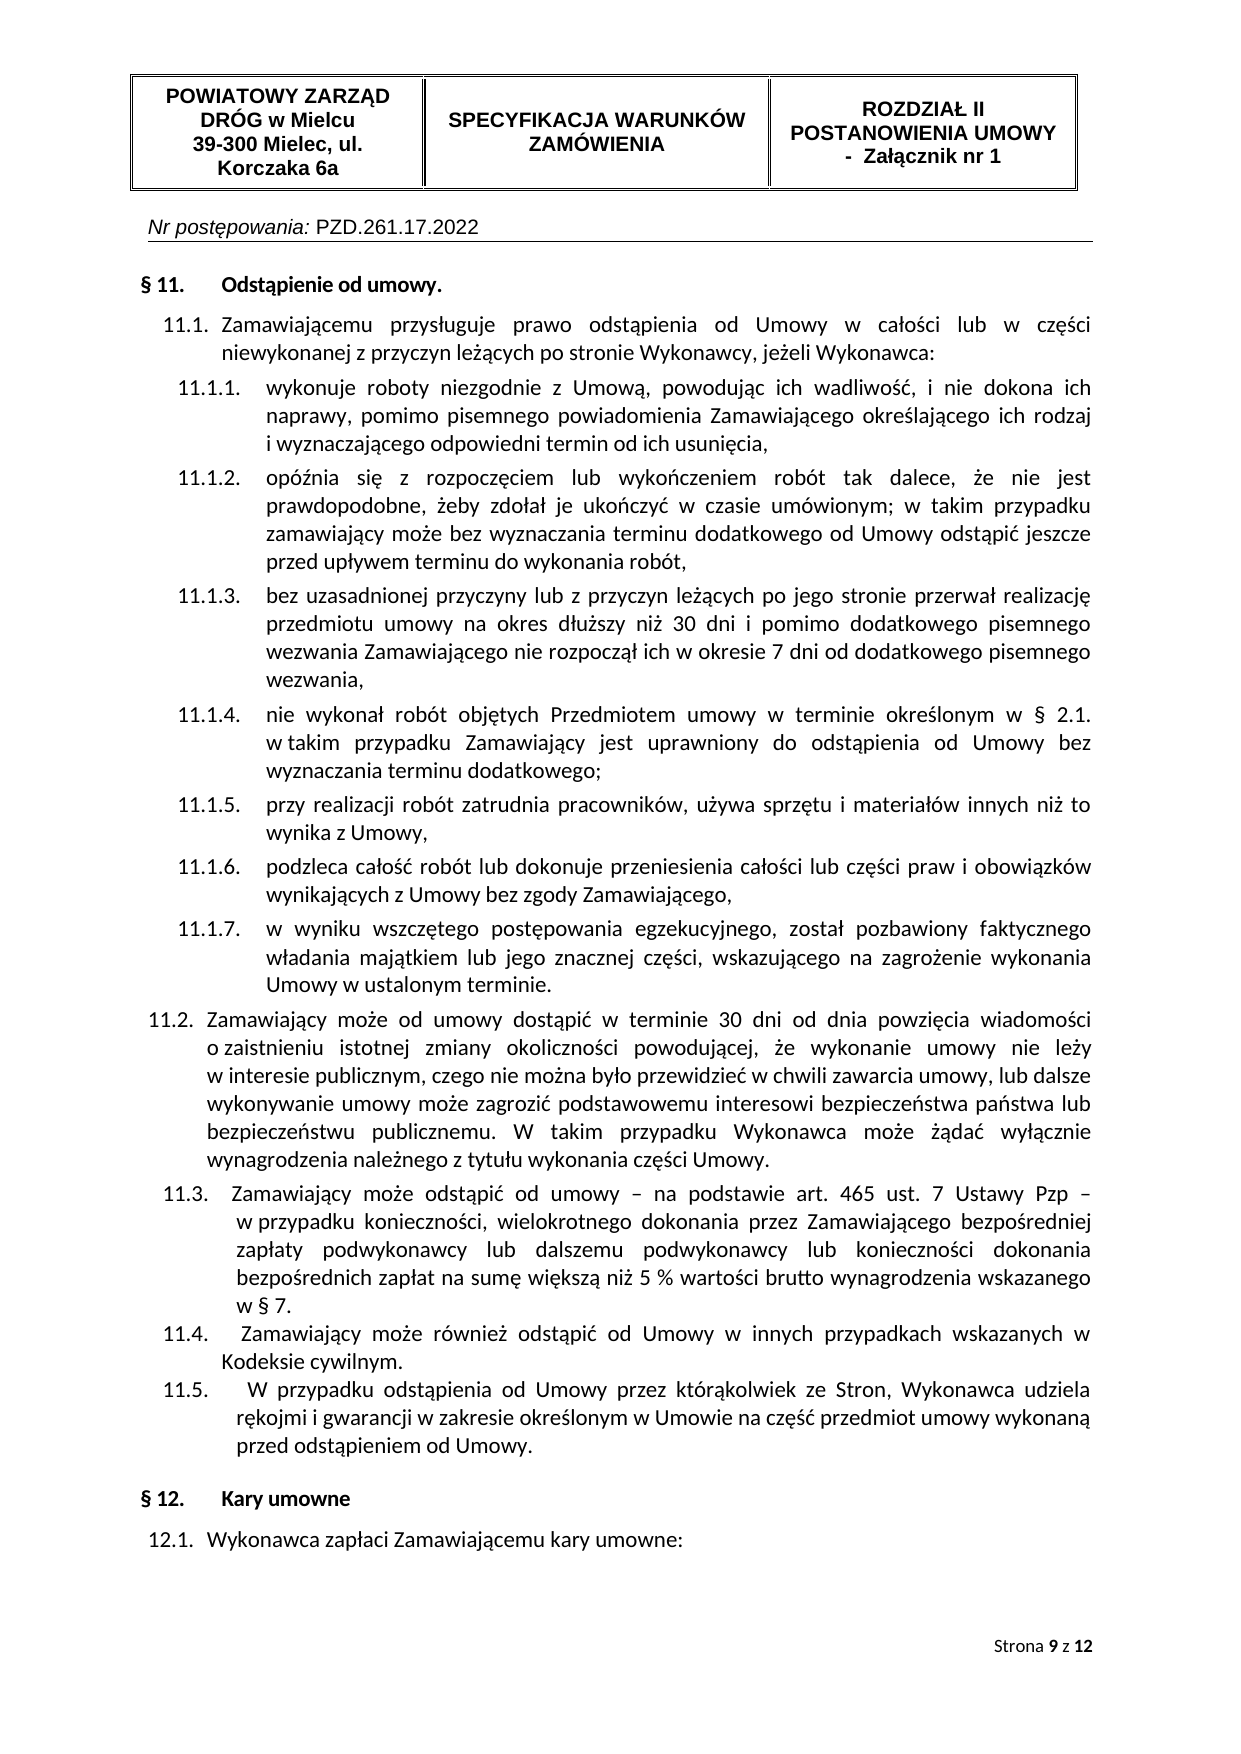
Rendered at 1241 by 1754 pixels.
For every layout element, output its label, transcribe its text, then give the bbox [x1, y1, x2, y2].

subtitle Kary umowne [162, 1484, 1093, 1512]
subtitle nie wykonał robót objętych Przedmiotem umowy w terminie określonym w § 2.1. w takim przypadku Zamawiający jest uprawniony do odstąpienia od Umowy bez wyznaczania terminu dodatkowego; [177, 700, 1093, 784]
subtitle Zamawiający może od umowy dostąpić w terminie 30 dni od dnia powzięcia wiadomości o zaistnieniu istotnej zmiany okoliczności powodującej, że wykonanie umowy nie leży w interesie publicznym, czego nie można było przewidzieć w chwili zawarcia umowy, lub dalsze wykonywanie umowy może zagrozić podstawowemu interesowi bezpieczeństwa państwa lub bezpieczeństwu publicznemu. W takim przypadku Wykonawca może żądać wyłącznie wynagrodzenia należnego z tytułu wykonania części Umowy. [148, 1005, 1093, 1173]
text 11.4. Zamawiający może również odstąpić od Umowy w innych przypadkach wskazanych w Kodeksie cywilnym. [162, 1319, 1093, 1375]
subtitle Odstąpienie od umowy. [162, 270, 1093, 298]
text 11.5. W przypadku odstąpienia od Umowy przez którąkolwiek ze Stron, Wykonawca udziela rękojmi i gwarancji w zakresie określonym w Umowie na część przedmiot umowy wykonaną przed odstąpieniem od Umowy. [162, 1375, 1093, 1459]
subtitle wykonuje roboty niezgodnie z Umową, powodując ich wadliwość, i nie dokona ich naprawy, pomimo pisemnego powiadomienia Zamawiającego określającego ich rodzaj i wyznaczającego odpowiedni termin od ich usunięcia, [177, 373, 1093, 457]
subtitle bez uzasadnionej przyczyny lub z przyczyn leżących po jego stronie przerwał realizację przedmiotu umowy na okres dłuższy niż 30 dni i pomimo dodatkowego pisemnego wezwania Zamawiającego nie rozpoczął ich w okresie 7 dni od dodatkowego pisemnego wezwania, [177, 581, 1093, 693]
subtitle przy realizacji robót zatrudnia pracowników, używa sprzętu i materiałów innych niż to wynika z Umowy, [177, 790, 1093, 846]
subtitle Zamawiającemu przysługuje prawo odstąpienia od Umowy w całości lub w części niewykonanej z przyczyn leżących po stronie Wykonawcy, jeżeli Wykonawca: [162, 310, 1093, 366]
text 11.3. Zamawiający może odstąpić od umowy – na podstawie art. 465 ust. 7 Ustawy Pzp – w przypadku konieczności, wielokrotnego dokonania przez Zamawiającego bezpośredniej zapłaty podwykonawcy lub dalszemu podwykonawcy lub konieczności dokonania bezpośrednich zapłat na sumę większą niż 5 % wartości brutto wynagrodzenia wskazanego w § 7. [162, 1179, 1093, 1319]
subtitle opóźnia się z rozpoczęciem lub wykończeniem robót tak dalece, że nie jest prawdopodobne, żeby zdołał je ukończyć w czasie umówionym; w takim przypadku zamawiający może bez wyznaczania terminu dodatkowego od Umowy odstąpić jeszcze przed upływem terminu do wykonania robót, [177, 463, 1093, 575]
subtitle podzleca całość robót lub dokonuje przeniesienia całości lub części praw i obowiązków wynikających z Umowy bez zgody Zamawiającego, [177, 852, 1093, 908]
subtitle Wykonawca zapłaci Zamawiającemu kary umowne: [148, 1525, 1093, 1553]
subtitle w wyniku wszczętego postępowania egzekucyjnego, został pozbawiony faktycznego władania majątkiem lub jego znacznej części, wskazującego na zagrożenie wykonania Umowy w ustalonym terminie. [177, 914, 1093, 999]
